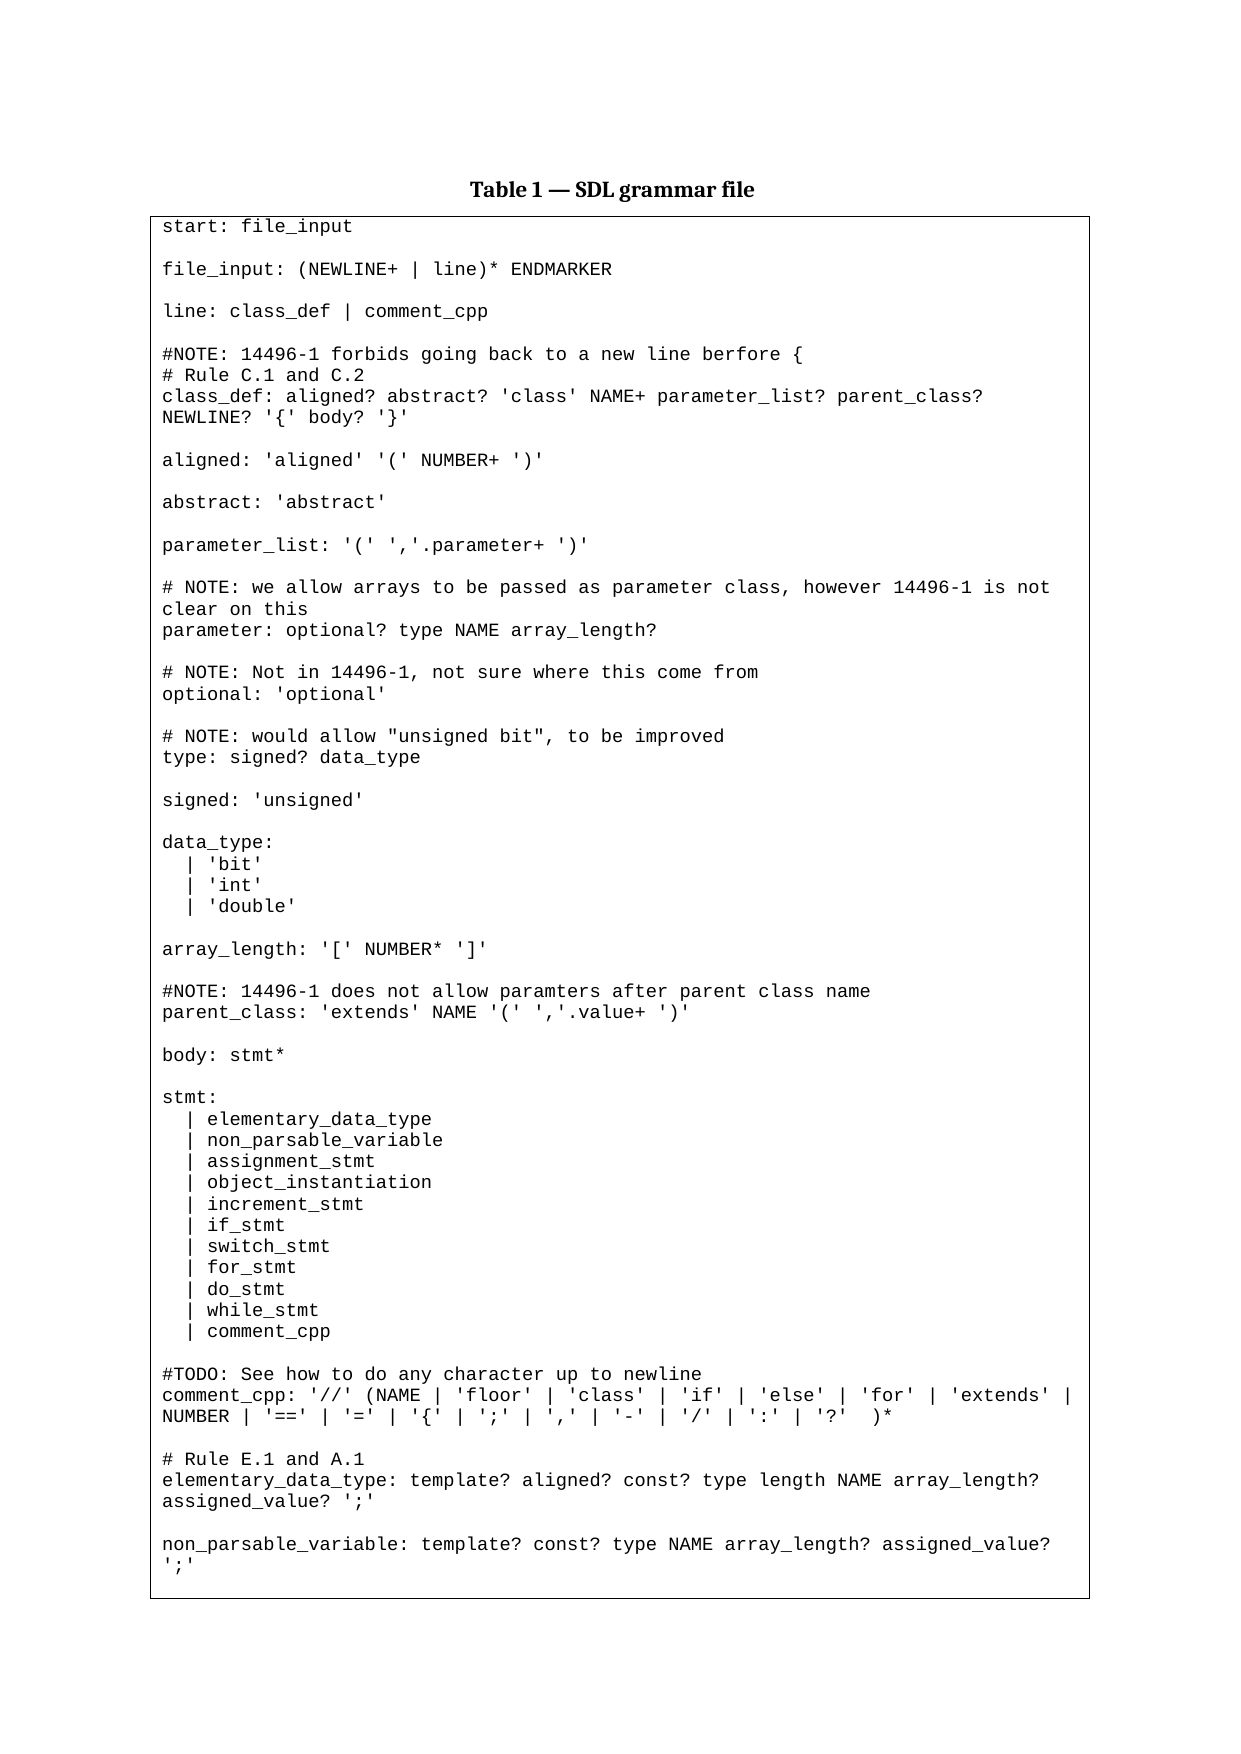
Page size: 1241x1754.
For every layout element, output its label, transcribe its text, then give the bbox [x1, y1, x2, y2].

title SDL grammar file [187, 177, 1090, 203]
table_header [151, 217, 1089, 1598]
